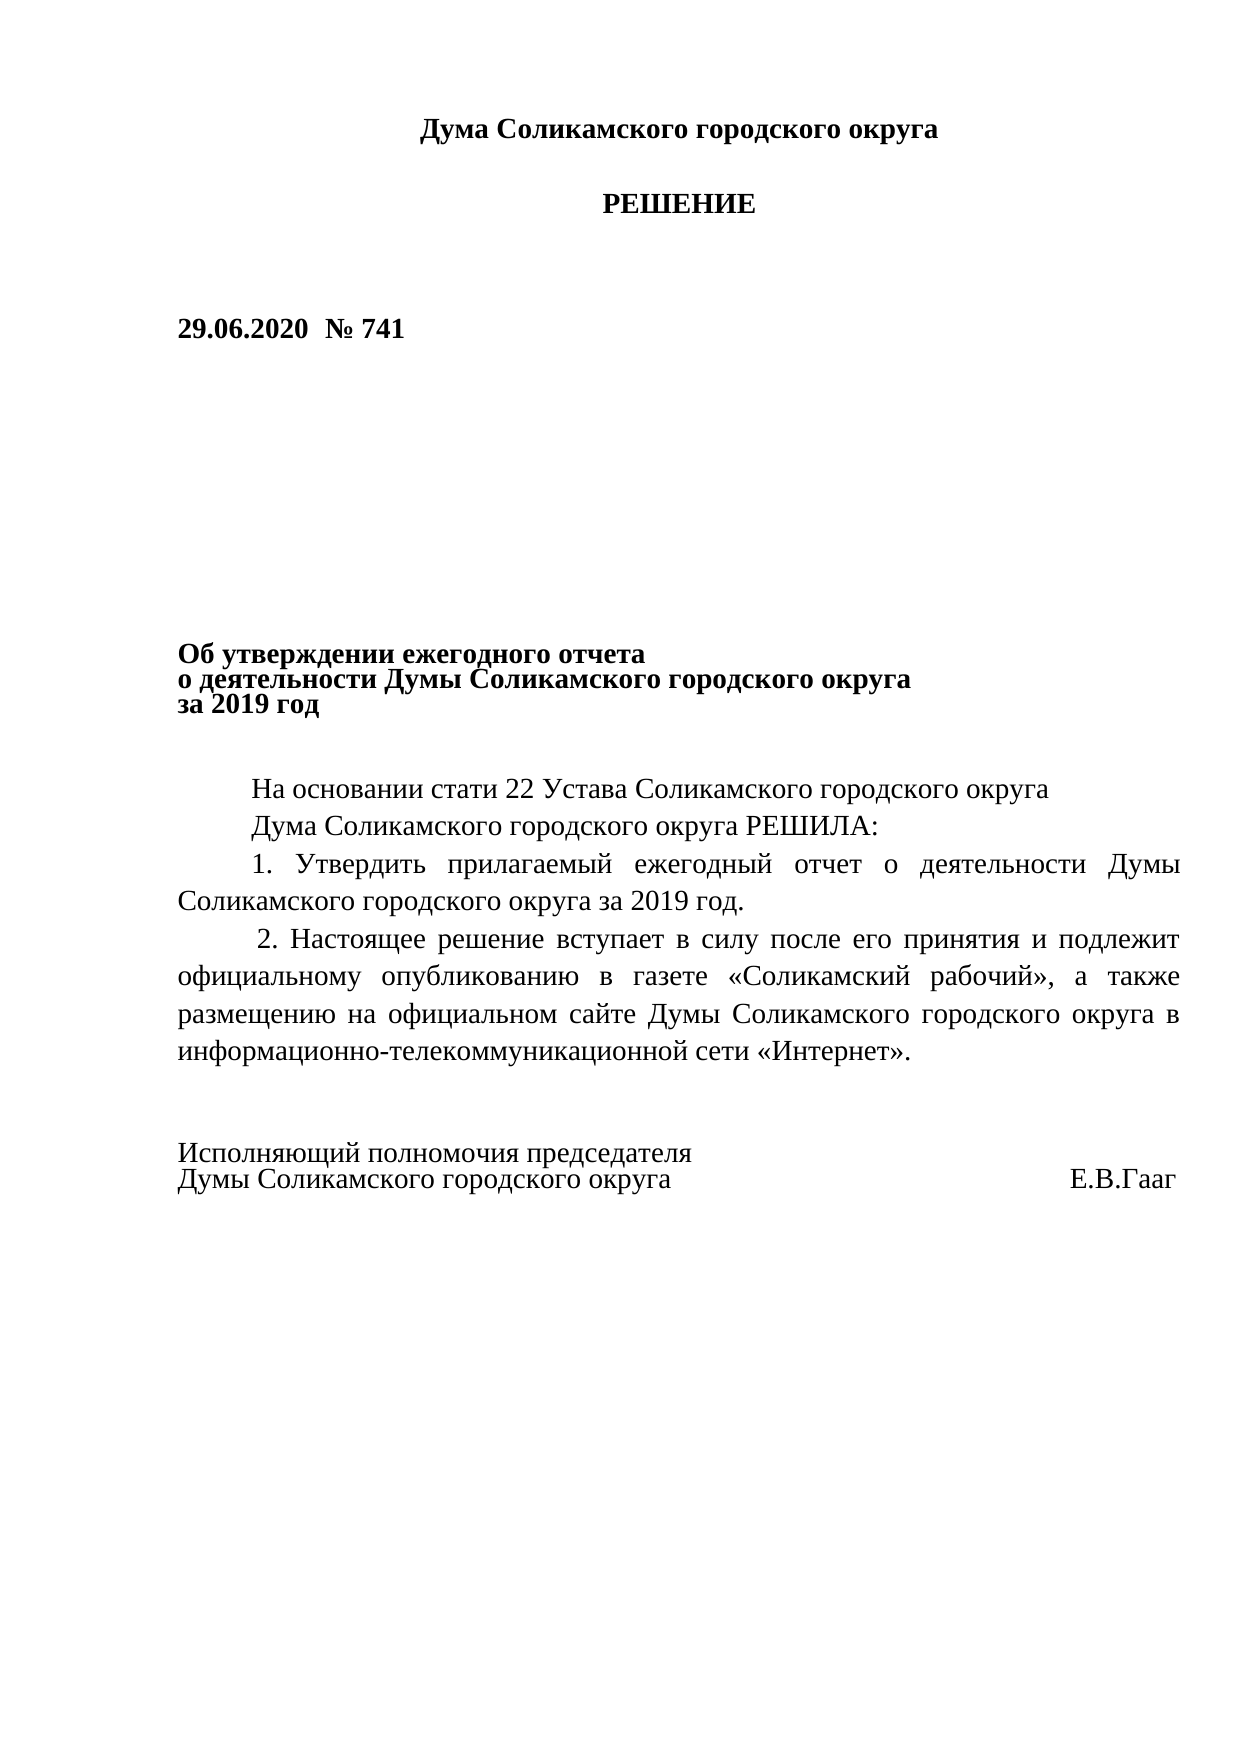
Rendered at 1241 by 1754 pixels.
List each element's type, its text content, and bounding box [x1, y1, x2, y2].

text РЕШЕНИЕ [177, 193, 1181, 218]
text Дума Соликамского городского округа [177, 118, 1181, 143]
text 1. Утвердить прилагаемый ежегодный отчет о деятельности Думы Соликамского городского округа за 2019 год. [177, 843, 1181, 918]
text Исполняющий полномочия председателя [177, 1135, 1181, 1169]
text Дума Соликамского городского округа РЕШИЛА: [177, 806, 1181, 843]
text Думы Соликамского городского округа Е.В.Гааг [194, 1169, 1181, 1194]
text о деятельности Думы Соликамского городского округа [177, 668, 1181, 693]
text На основании стати 22 Устава Соликамского городского округа [177, 768, 1181, 806]
text 2. Настоящее решение вступает в силу после его принятия и подлежит официальному опубликованию в газете «Соликамский рабочий», а также размещению на официальном сайте Думы Соликамского городского округа в информационно-телекоммуникационной сети «Интернет». [177, 918, 1181, 1068]
text 29.06.2020 № 741 [177, 318, 1181, 343]
text Об утверждении ежегодного отчета [177, 643, 1181, 668]
text за 2019 год [177, 693, 1181, 718]
